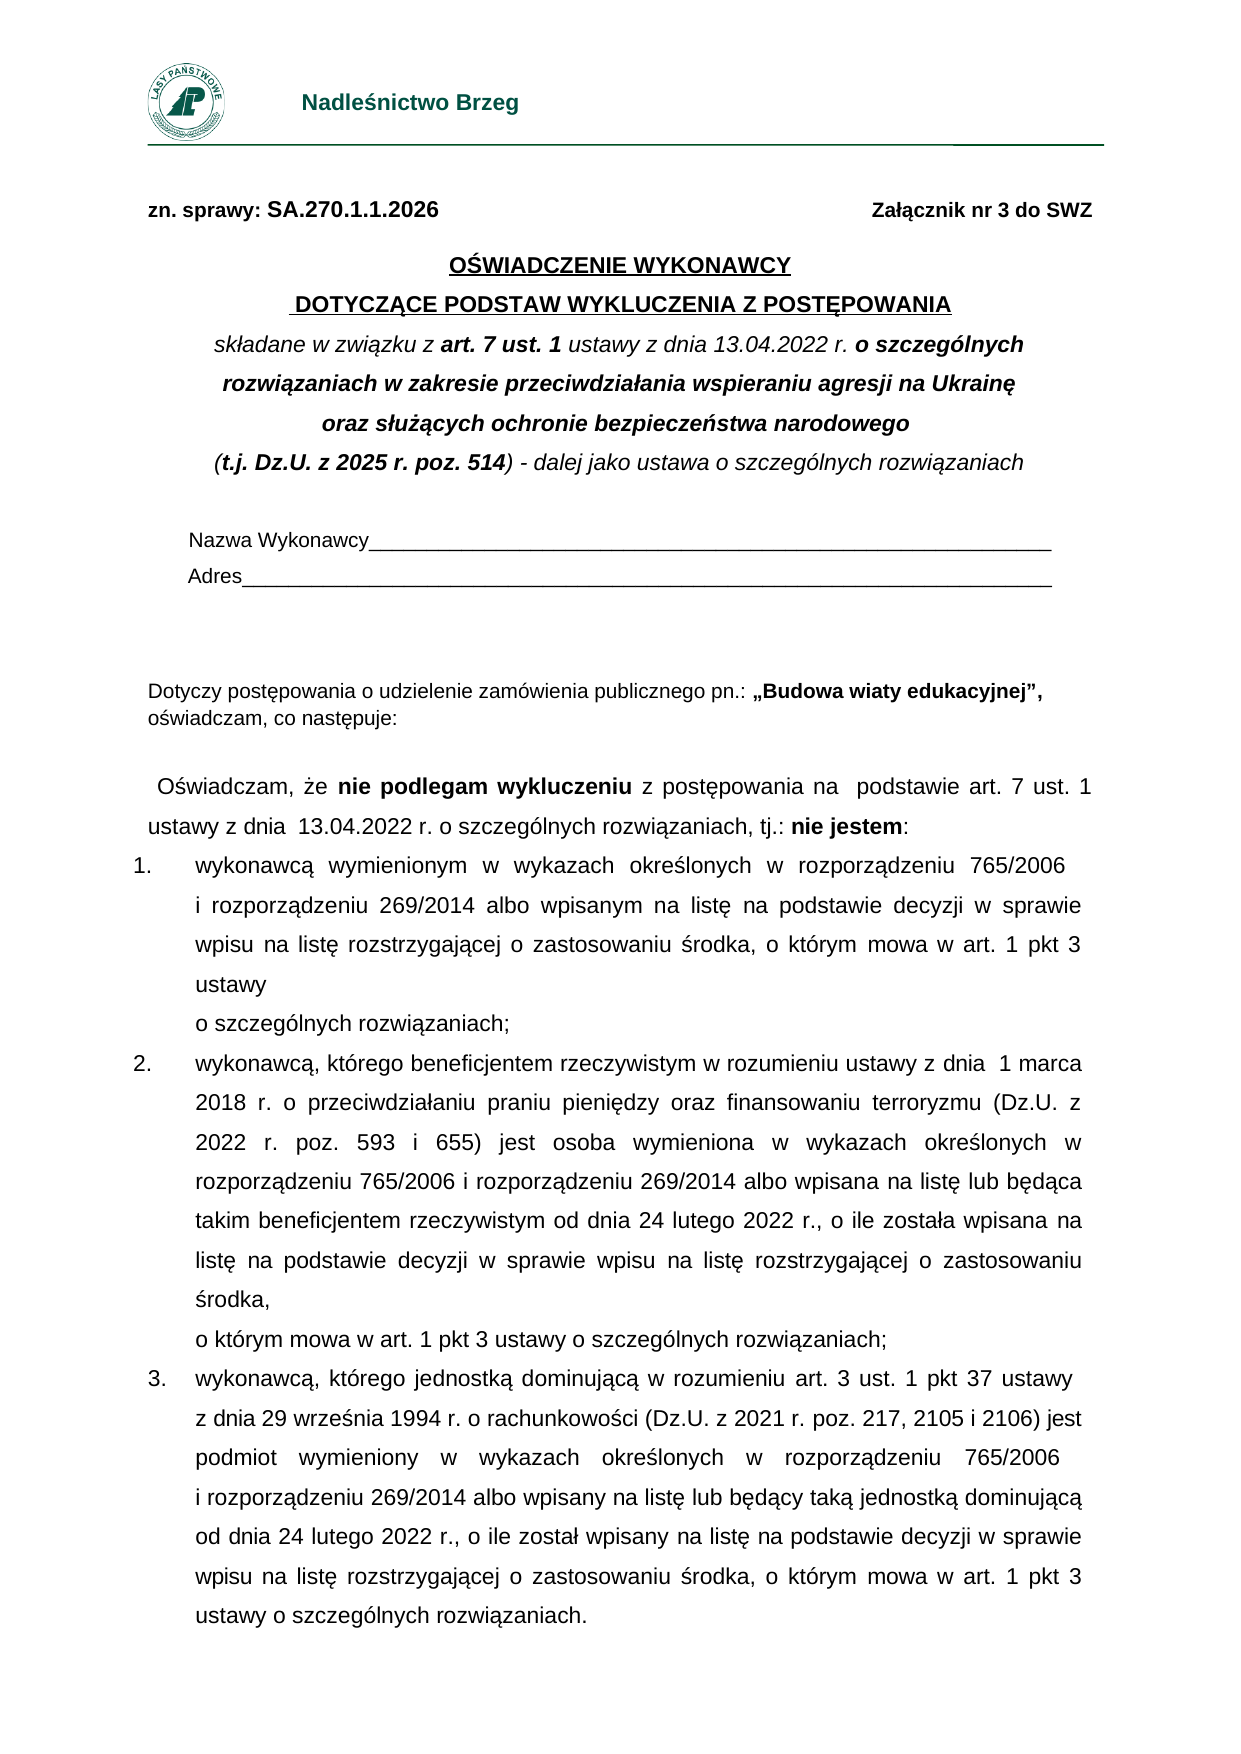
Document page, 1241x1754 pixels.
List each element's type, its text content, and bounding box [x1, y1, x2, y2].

text Adres______________________________________________________________________ [148, 564, 1092, 588]
text DOTYCZĄCE PODSTAW WYKLUCZENIA Z POSTĘPOWANIA [148, 291, 1092, 317]
text Nazwa Wykonawcy___________________________________________________________ [148, 528, 1092, 552]
list wykonawcą wymienionym w wykazach określonych w rozporządzeniu 765/2006 i rozporządzeniu 269/2014 albo wpisanym na listę na podstawie decyzji w sprawie wpisu na listę rozstrzygającej o zastosowaniu środka, o którym mowa w art. 1 pkt 3 ustawy o szczególnych rozwiązaniach; [133, 852, 1081, 1036]
text Oświadczam, że nie podlegam wykluczeniu z postępowania na podstawie art. 7 ust. 1 ustawy z dnia 13.04.2022 r. o szczególnych rozwiązaniach, tj.: nie jestem: [148, 773, 1092, 839]
text zn. sprawy: SA.270.1.1.2026 Załącznik nr 3 do SWZ [148, 196, 1092, 223]
list wykonawcą, którego beneficjentem rzeczywistym w rozumieniu ustawy z dnia 1 marca 2018 r. o przeciwdziałaniu praniu pieniędzy oraz finansowaniu terroryzmu (Dz.U. z 2022 r. poz. 593 i 655) jest osoba wymieniona w wykazach określonych w rozporządzeniu 765/2006 i rozporządzeniu 269/2014 albo wpisana na listę lub będąca takim beneficjentem rzeczywistym od dnia 24 lutego 2022 r., o ile została wpisana na listę na podstawie decyzji w sprawie wpisu na listę rozstrzygającej o zastosowaniu środka, o którym mowa w art. 1 pkt 3 ustawy o szczególnych rozwiązaniach; [133, 1049, 1082, 1352]
text Dotyczy postępowania o udzielenie zamówienia publicznego pn.: „Budowa wiaty edukacyjnej”, oświadczam, co następuje: [148, 679, 1092, 730]
text składane w związku z art. 7 ust. 1 ustawy z dnia 13.04.2022 r. o szczególnych rozwiązaniach w zakresie przeciwdziałania wspieraniu agresji na Ukrainę oraz służących ochronie bezpieczeństwa narodowego (t.j. Dz.U. z 2025 r. poz. 514) - dalej jako ustawa o szczególnych rozwiązaniach [209, 331, 1031, 475]
list wykonawcą, którego jednostką dominującą w rozumieniu art. 3 ust. 1 pkt 37 ustawy z dnia 29 września 1994 r. o rachunkowości (Dz.U. z 2021 r. poz. 217, 2105 i 2106) jest podmiot wymieniony w wykazach określonych w rozporządzeniu 765/2006 i rozporządzeniu 269/2014 albo wpisany na listę lub będący taką jednostką dominującą od dnia 24 lutego 2022 r., o ile został wpisany na listę na podstawie decyzji w sprawie wpisu na listę rozstrzygającej o zastosowaniu środka, o którym mowa w art. 1 pkt 3 ustawy o szczególnych rozwiązaniach. [148, 1365, 1082, 1629]
text OŚWIADCZENIE WYKONAWCY [148, 252, 1092, 278]
